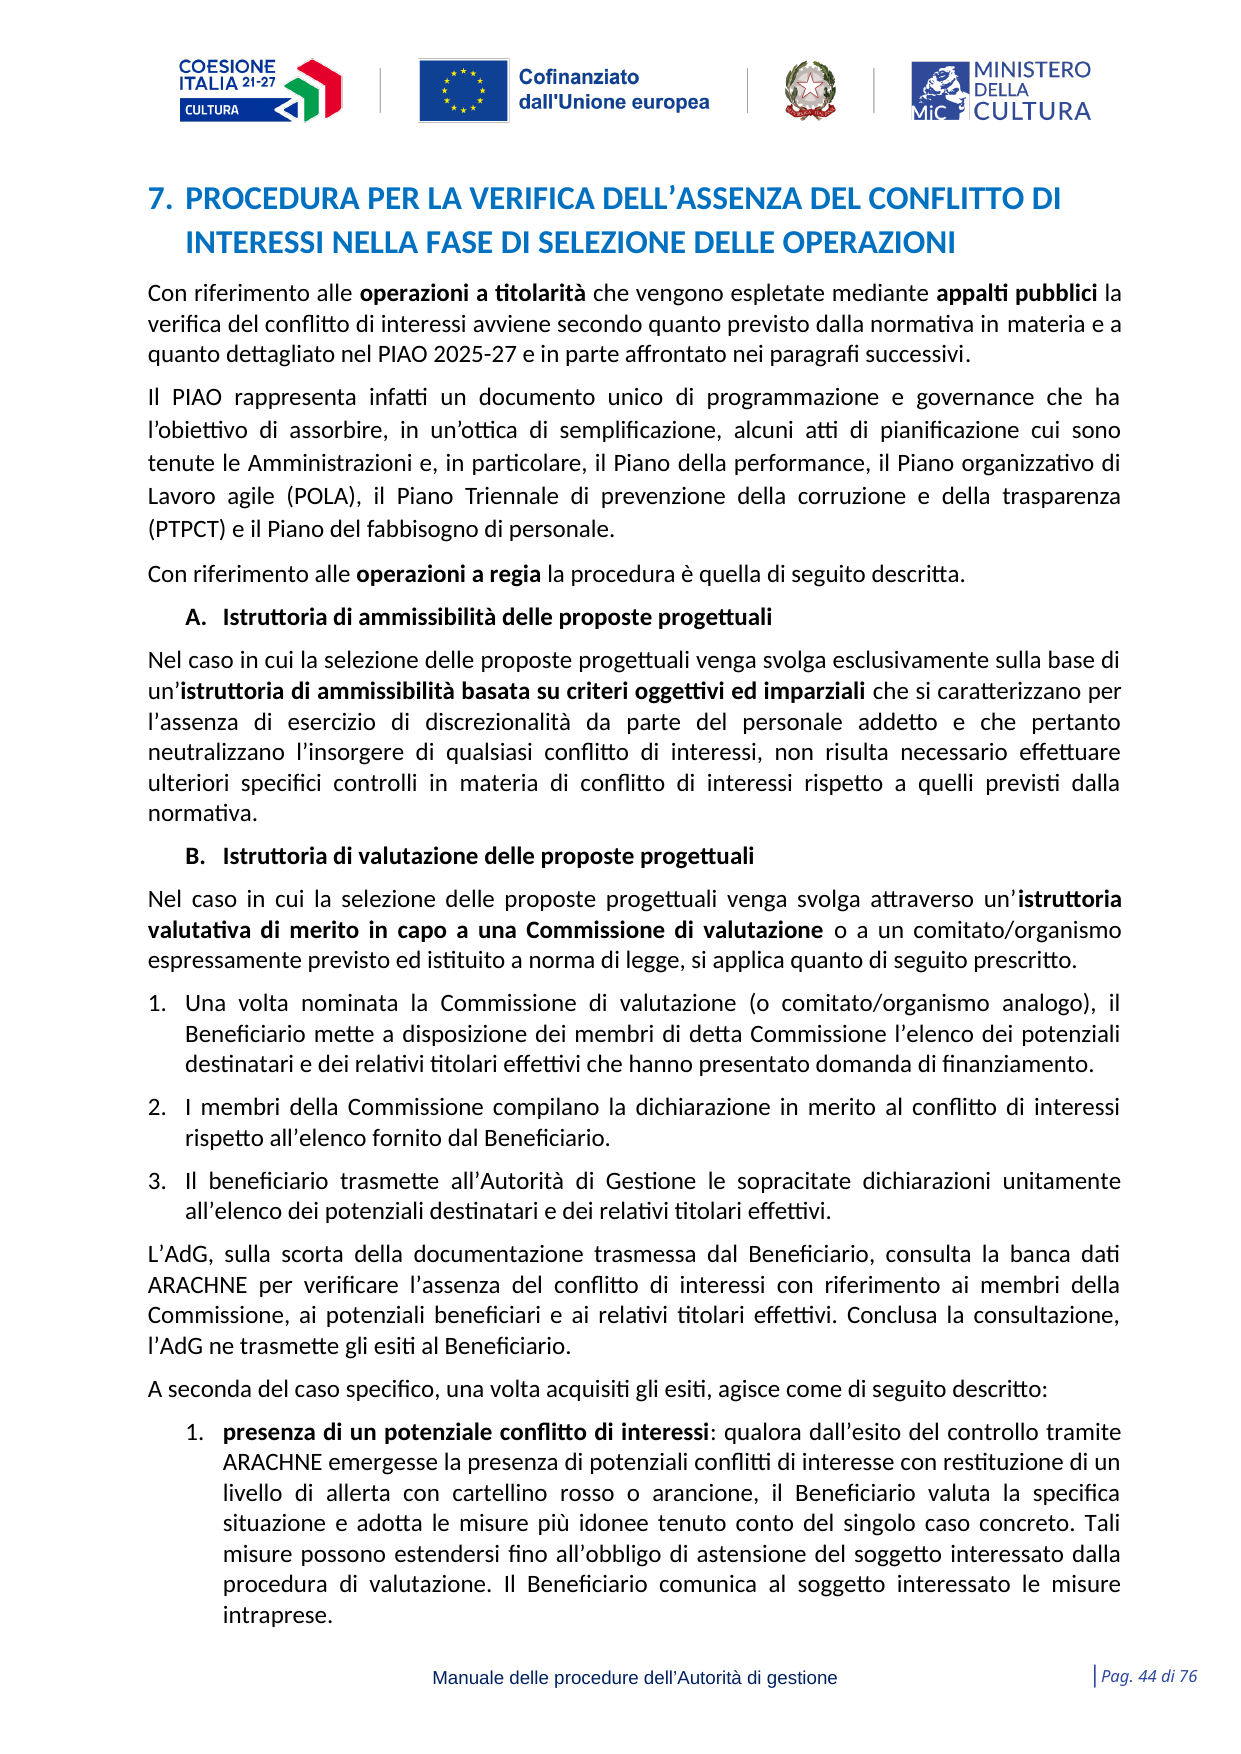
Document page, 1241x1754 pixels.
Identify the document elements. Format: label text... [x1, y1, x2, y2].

text Nel caso in cui la selezione delle proposte progettuali venga svolga esclusivamente sulla base di un’istruttoria di ammissibilità basata su criteri oggettivi ed imparziali che si caratterizzano per l’assenza di esercizio di discrezionalità da parte del personale addetto e che pertanto neutralizzano l’insorgere di qualsiasi conflitto di interessi, non risulta necessario effettuare ulteriori specifici controlli in materia di conflitto di interessi rispetto a quelli previsti dalla normativa. [148, 644, 1122, 828]
text Il PIAO rappresenta infatti un documento unico di programmazione e governance che ha l’obiettivo di assorbire, in un’ottica di semplificazione, alcuni atti di pianificazione cui sono tenute le Amministrazioni e, in particolare, il Piano della performance, il Piano organizzativo di Lavoro agile (POLA), il Piano Triennale di prevenzione della corruzione e della trasparenza (PTPCT) e il Piano del fabbisogno di personale. [148, 381, 1122, 544]
list Il beneficiario trasmette all’Autorità di Gestione le sopracitate dichiarazioni unitamente all’elenco dei potenziali destinatari e dei relativi titolari effettivi. [148, 1165, 1122, 1226]
text Nel caso in cui la selezione delle proposte progettuali venga svolga attraverso un’istruttoria valutativa di merito in capo a una Commissione di valutazione o a un comitato/organismo espressamente previsto ed istituito a norma di legge, si applica quanto di seguito prescritto. [148, 883, 1122, 975]
list presenza di un potenziale conflitto di interessi: qualora dall’esito del controllo tramite ARACHNE emergesse la presenza di potenziali conflitti di interesse con restituzione di un livello di allerta con cartellino rosso o arancione, il Beneficiario valuta la specifica situazione e adotta le misure più idonee tenuto conto del singolo caso concreto. Tali misure possono estendersi fino all’obbligo di astensione del soggetto interessato dalla procedura di valutazione. Il Beneficiario comunica al soggetto interessato le misure intraprese. [185, 1416, 1122, 1630]
list Istruttoria di valutazione delle proposte progettuali [185, 840, 1122, 871]
list I membri della Commissione compilano la dichiarazione in merito al conflitto di interessi rispetto all’elenco fornito dal Beneficiario. [148, 1091, 1122, 1152]
list Una volta nominata la Commissione di valutazione (o comitato/organismo analogo), il Beneficiario mette a disposizione dei membri di detta Commissione l’elenco dei potenziali destinatari e dei relativi titolari effettivi che hanno presentato domanda di finanziamento. [148, 987, 1122, 1079]
text A seconda del caso specifico, una volta acquisiti gli esiti, agisce come di seguito descritto: [148, 1373, 1122, 1403]
picture [147, 44, 1123, 140]
list Istruttoria di ammissibilità delle proposte progettuali [185, 602, 1122, 632]
text L’AdG, sulla scorta della documentazione trasmessa dal Beneficiario, consulta la banca dati ARACHNE per verificare l’assenza del conflitto di interessi con riferimento ai membri della Commissione, ai potenziali beneficiari e ai relativi titolari effettivi. Conclusa la consultazione, l’AdG ne trasmette gli esiti al Beneficiario. [148, 1238, 1122, 1361]
text Con riferimento alle operazioni a titolarità che vengono espletate mediante appalti pubblici la verifica del conflitto di interessi avviene secondo quanto previsto dalla normativa in materia e a quanto dettagliato nel PIAO 2025-27 e in parte affrontato nei paragrafi successivi. [148, 277, 1122, 369]
text Con riferimento alle operazioni a regia la procedura è quella di seguito descritta. [148, 558, 1122, 589]
subtitle PROCEDURA PER LA VERIFICA DELL’ASSENZA DEL CONFLITTO DI INTERESSI NELLA FASE DI SELEZIONE DELLE OPERAZIONI [148, 177, 1122, 262]
